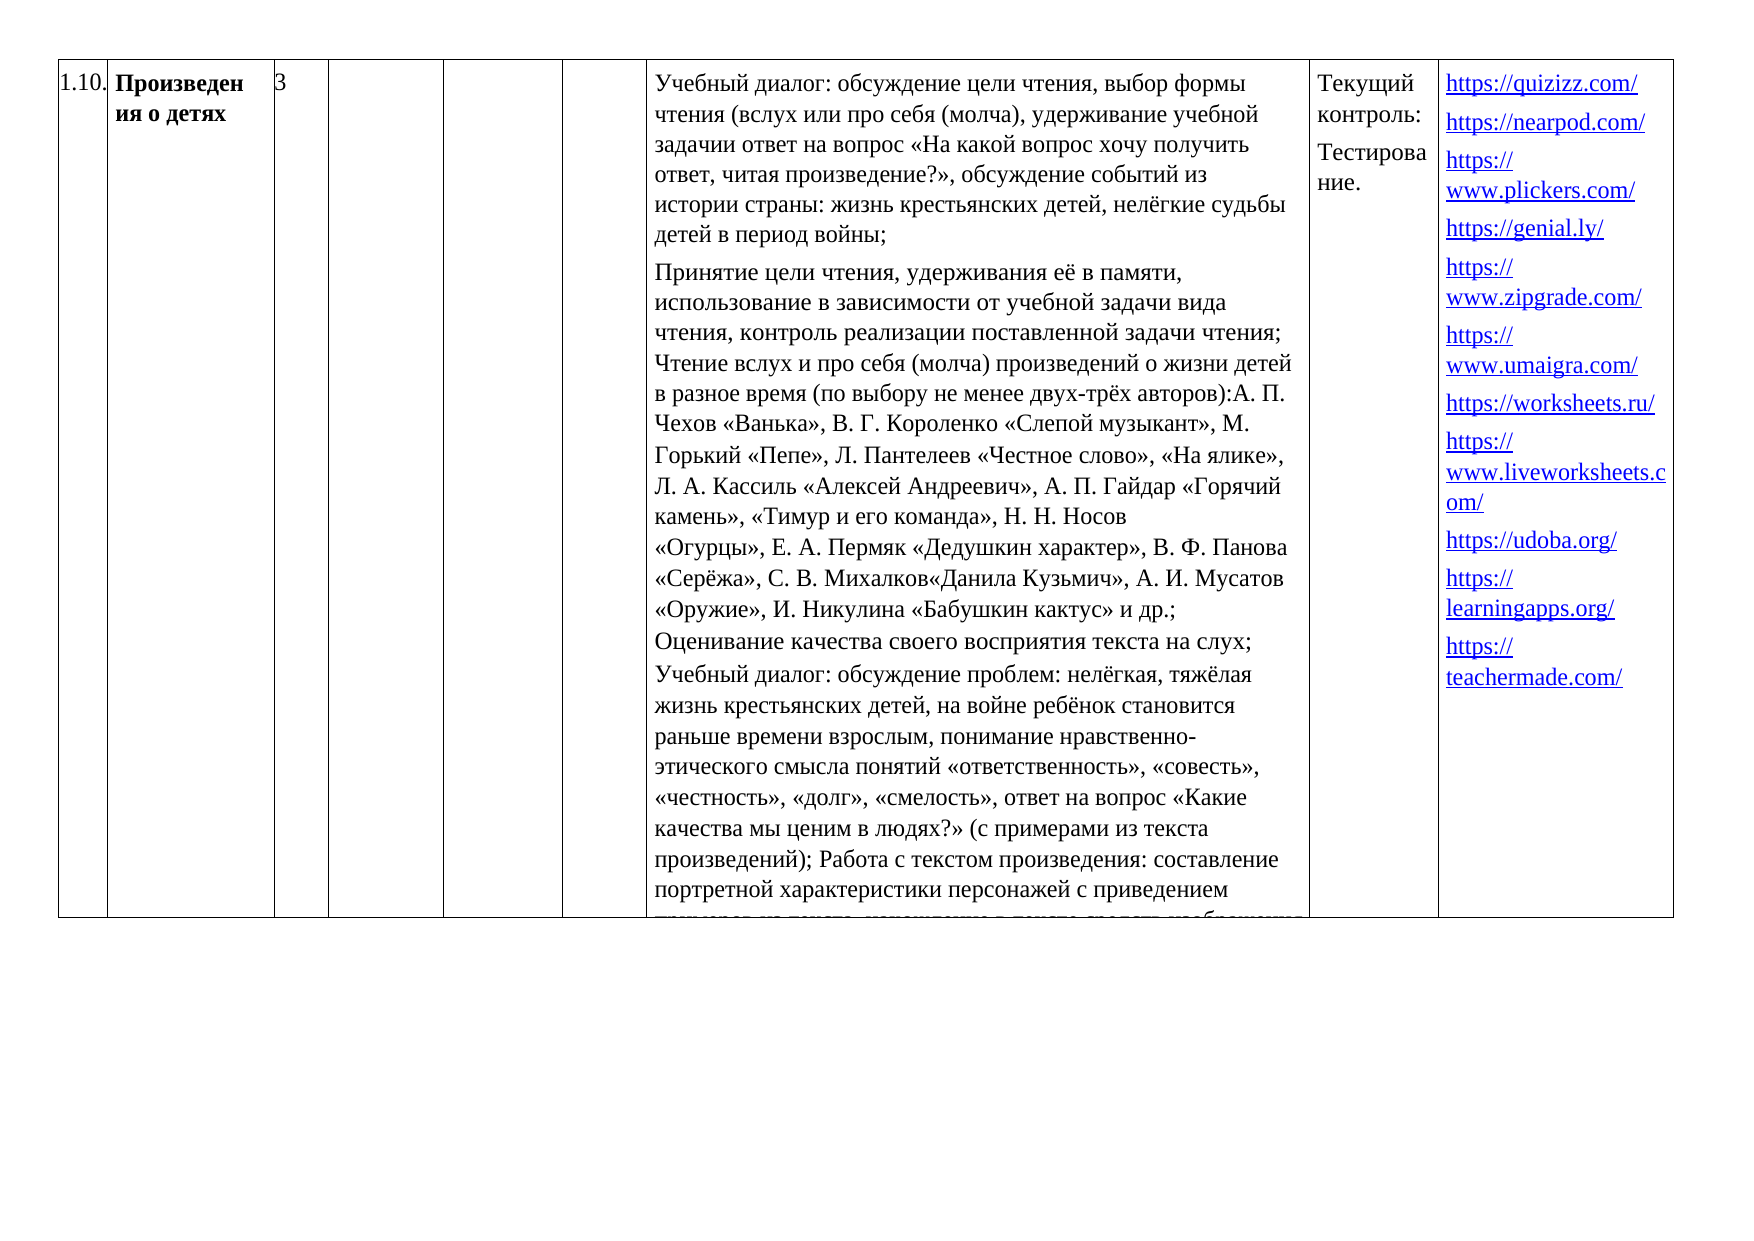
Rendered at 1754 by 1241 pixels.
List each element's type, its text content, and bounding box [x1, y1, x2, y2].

table_header [329, 60, 443, 917]
table_header 1.10. [59, 60, 107, 917]
table_header [444, 60, 562, 917]
table_header Произведения о детях [108, 60, 274, 917]
table_header Учебный диалог: обсуждение цели чтения, выбор формы чтения (вслух или про себя (молча), удерживание учебной задачии ответ на вопрос «На какой вопрос хочу получить ответ, читая произведение?», обсуждение событий из истории страны: жизнь крестьянских детей, нелёгкие судьбы детей в период войны; Принятие цели чтения, удерживания её в памяти, использование в зависимости от учебной задачи вида чтения, контроль реализации поставленной задачи чтения; Чтение вслух и про себя (молча) произведений о жизни детей в разное время (по выбору не менее двух-трёх авторов):А. П. Чехов «Ванька», В. Г. Короленко «Слепой музыкант», М. Горький «Пепе», Л. Пантелеев «Честное слово», «На ялике», Л. А. Кассиль «Алексей Андреевич», А. П. Гайдар «Горячий камень», «Тимур и его команда», Н. Н. Носов «Огурцы», Е. А. Пермяк «Дедушкин характер», В. Ф. Панова «Серёжа», С. В. Михалков«Данила Кузьмич», А. И. Мусатов «Оружие», И. Никулина «Бабушкин кактус» и др.; Оценивание качества своего восприятия текста на слух; Учебный диалог: обсуждение проблем: нелёгкая, тяжёлая жизнь крестьянских детей, на войне ребёнок становится раньше времени взрослым, понимание нравственно-этического смысла понятий «ответственность», «совесть», «честность», «долг», «смелость», ответ на вопрос «Какие качества мы ценим в людях?» (с примерами из текста произведений); Работа с текстом произведения: составление портретной характеристики персонажей с приведением примеров из текста, нахождение в тексте средств изображения героев и выражения их чувств, сравнение героев по их внешнему виду и поступкам, установление взаимосвязи между поступками, чувствами героев, определение авторского отношения к героям; Анализ заголовка; Упражнение в составлении вопросов к произведению; Анализ сюжета рассказа: определение последовательности событий, формулирование вопросов по основным событиям сюжета, восстановление нарушенной последовательности событий, нахождение в тексте заданного эпизода, составление вопросного плана текста с выделением отдельных эпизодов, смысловых частей, определение завязки, кульминации, развязки (композиция произведения); Работа в парах: составление цитатного плана, оценка совместной деятельности; Упражнения в выразительном чтении небольших эпизодов с соблюдением орфоэпических и интонационных норм при чтении вслух; Пересказ (устно) произведения от лица героя или от третьего лица; Дифференцированная работа: составление рассказа от имени одного из героев; Работа в группе: выбор книги по теме «Дети на войне», представление самостоятельно прочитанного произведения и выбранной книги с использованием аппарата издания (обложка, оглавление, аннотация, предисловие, иллюстрации, сноски, примечания); Выполнение действия контроля/самоконтроля и оценки процесса и результата деятельности, при необходимости вносить коррективы в выполняемые действия. написанных для детей. [647, 60, 1309, 917]
table_header Текущий контроль: Тестирование. [1310, 60, 1438, 917]
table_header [1439, 60, 1673, 917]
table_header [563, 60, 646, 917]
table_header 3 [275, 60, 328, 917]
